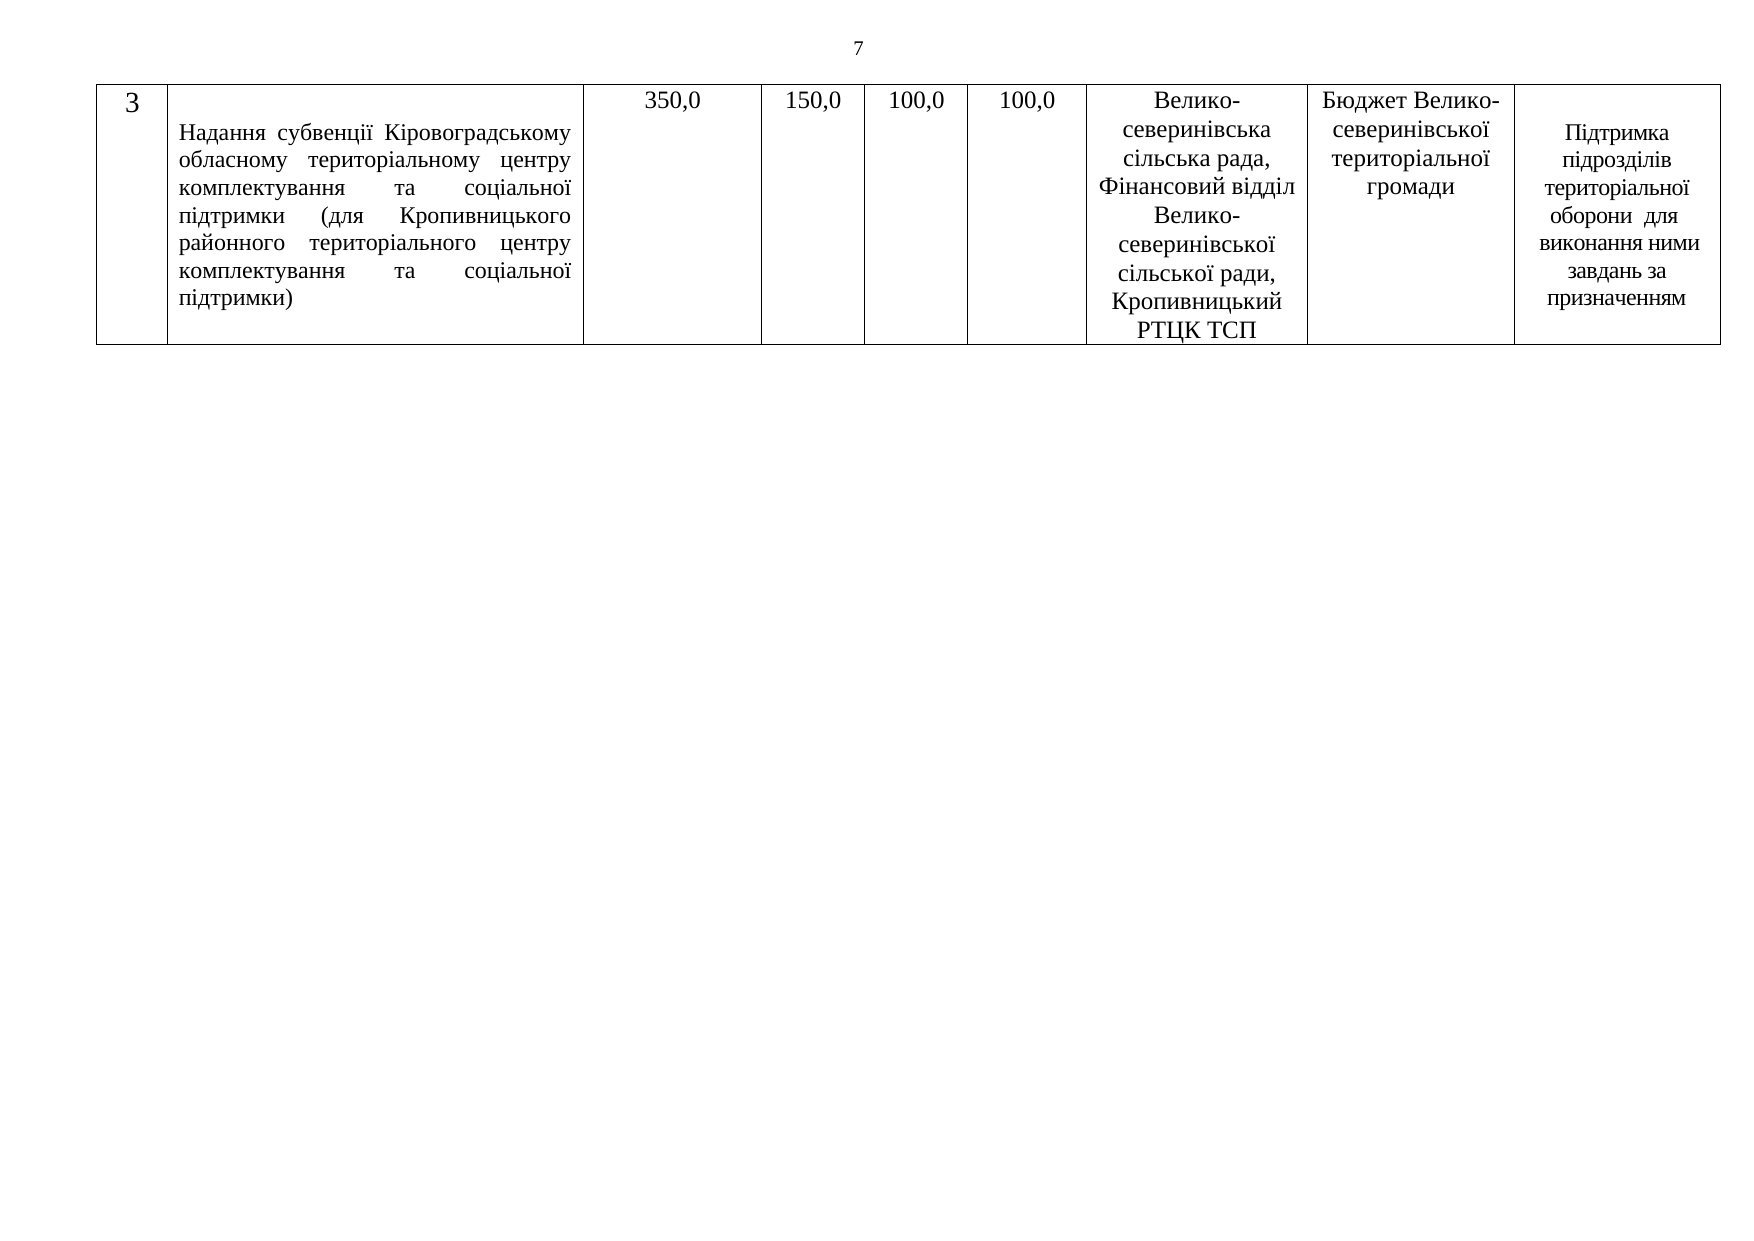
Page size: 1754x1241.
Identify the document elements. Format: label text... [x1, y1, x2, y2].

table_cell 350,0 [584, 85, 761, 344]
table_cell Надання субвенції Кіровоградському обласному територіальному центру комплектування та соціальної підтримки (для Кропивницького районного територіального центру комплектування та соціальної підтримки) [168, 85, 583, 344]
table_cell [1308, 85, 1514, 344]
table_cell 100,0 [968, 85, 1086, 344]
table_cell 3 [97, 85, 167, 344]
table_cell 100,0 [865, 85, 967, 344]
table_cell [1087, 85, 1307, 344]
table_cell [1515, 85, 1720, 344]
table_cell 150,0 [762, 85, 864, 344]
